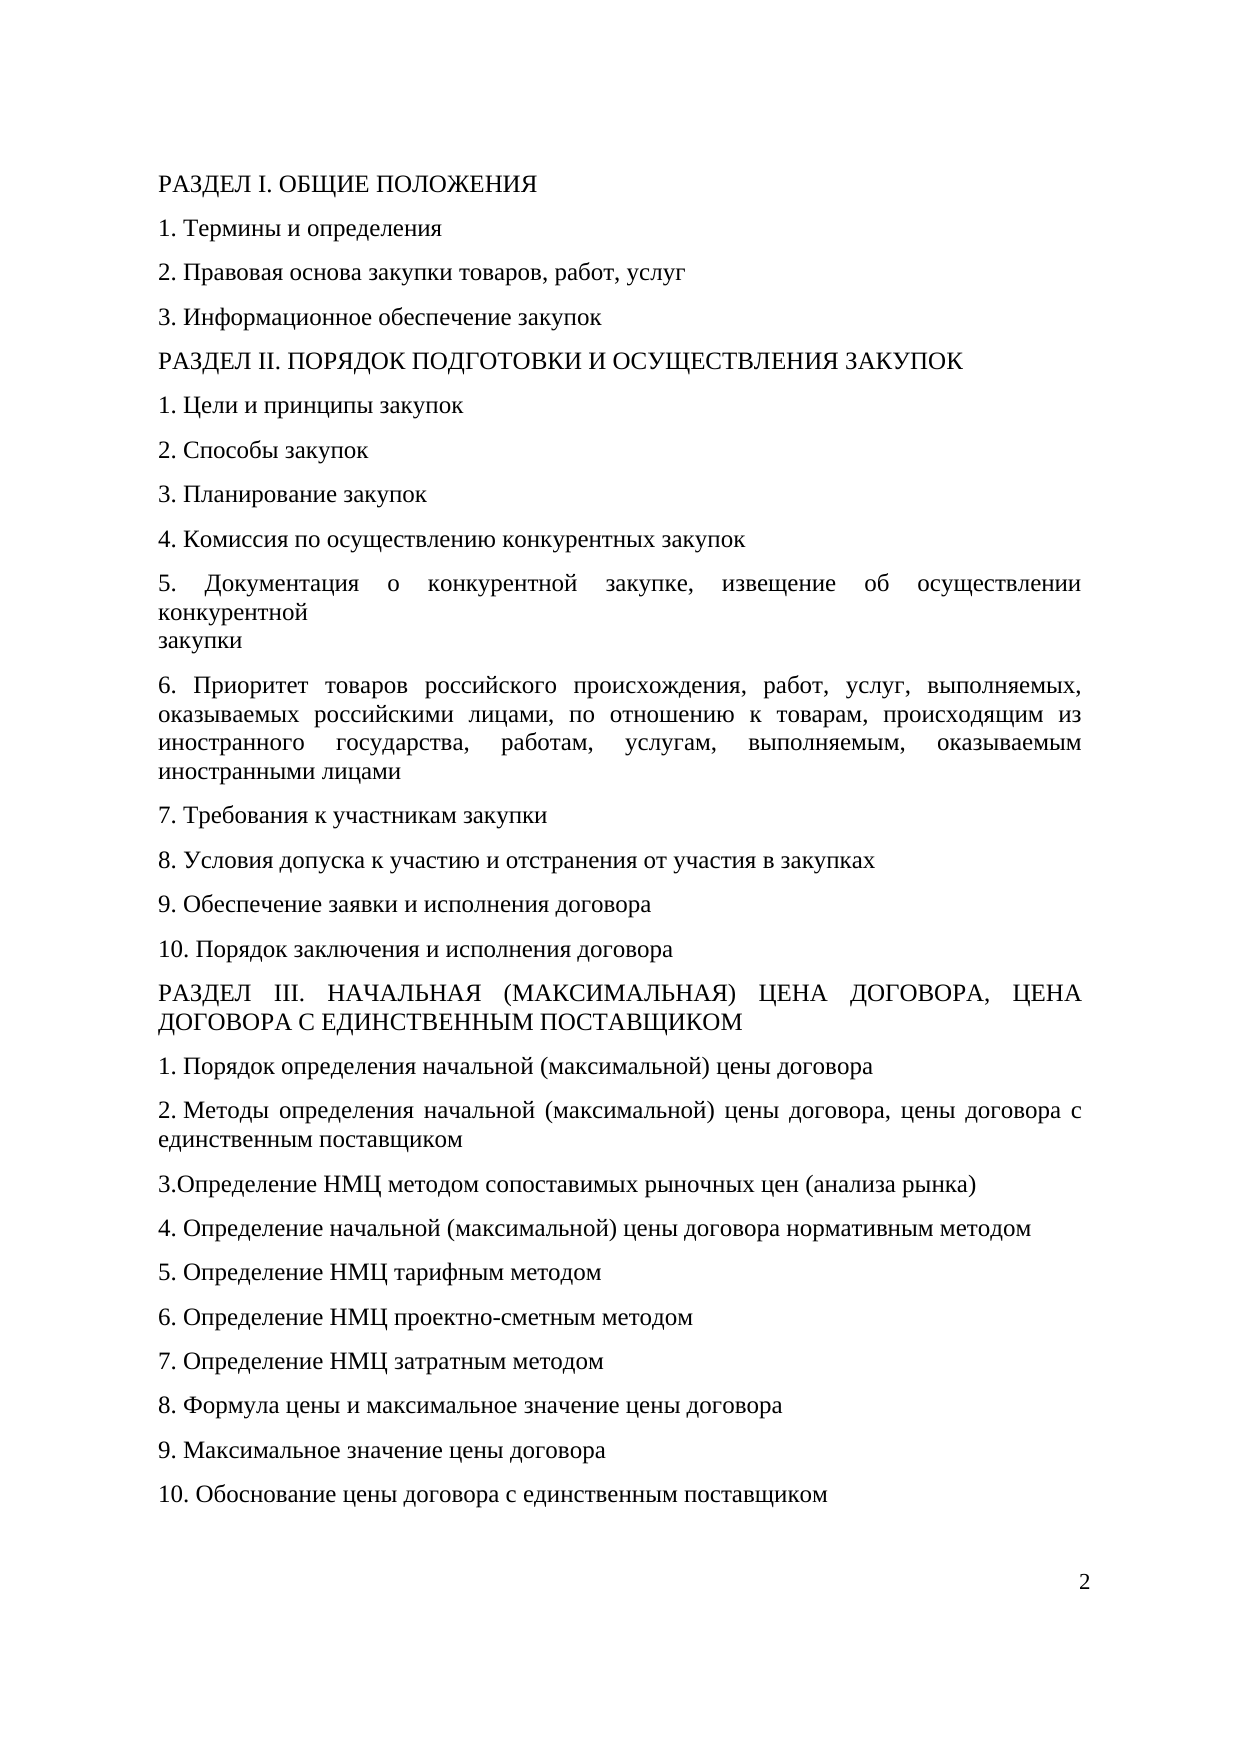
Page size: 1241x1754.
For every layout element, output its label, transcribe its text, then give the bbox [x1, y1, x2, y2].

table_cell 4. Определение начальной (максимальной) цены договора нормативным методом [150, 1205, 1090, 1250]
table_cell 2. Методы определения начальной (максимальной) цены договора, цены договора с единственным поставщиком [150, 1088, 1090, 1161]
table_cell 8. Условия допуска к участию и отстранения от участия в закупках [150, 837, 1090, 882]
table_cell 2. Способы закупок [150, 427, 1090, 472]
table_cell 6. Приоритет товаров российского происхождения, работ, услуг, выполняемых, оказываемых российскими лицами, по отношению к товарам, происходящим из иностранного государства, работам, услугам, выполняемым, оказываемым иностранными лицами [150, 662, 1090, 793]
table_cell 8. Формула цены и максимальное значение цены договора [150, 1383, 1090, 1427]
table_header РАЗДЕЛ I. ОБЩИЕ ПОЛОЖЕНИЯ [150, 161, 1090, 205]
table_cell 7. Требования к участникам закупки [150, 793, 1090, 837]
table_cell 3. Информационное обеспечение закупок [150, 294, 1090, 338]
table_cell 3. Планирование закупок [150, 472, 1090, 516]
table_cell 6. Определение НМЦ проектно-сметным методом [150, 1294, 1090, 1338]
table_cell 1. Термины и определения [150, 205, 1090, 250]
table_cell 1. Порядок определения начальной (максимальной) цены договора [150, 1044, 1090, 1088]
table_cell 9. Обеспечение заявки и исполнения договора [150, 882, 1090, 926]
table_cell 4. Комиссия по осуществлению конкурентных закупок [150, 516, 1090, 560]
table_cell 10. Обоснование цены договора с единственным поставщиком [150, 1472, 1090, 1516]
table_cell 10. Порядок заключения и исполнения договора [150, 926, 1090, 970]
table_cell 7. Определение НМЦ затратным методом [150, 1339, 1090, 1383]
table_cell 5. Определение НМЦ тарифным методом [150, 1250, 1090, 1294]
table_cell 1. Цели и принципы закупок [150, 383, 1090, 427]
table_cell 9. Максимальное значение цены договора [150, 1427, 1090, 1472]
table_cell РАЗДЕЛ II. ПОРЯДОК ПОДГОТОВКИ И ОСУЩЕСТВЛЕНИЯ ЗАКУПОК [150, 339, 1090, 383]
table_cell РАЗДЕЛ III. НАЧАЛЬНАЯ (МАКСИМАЛЬНАЯ) ЦЕНА ДОГОВОРА, ЦЕНА ДОГОВОРА С ЕДИНСТВЕННЫМ ПОСТАВЩИКОМ [150, 970, 1090, 1043]
table_cell 2. Правовая основа закупки товаров, работ, услуг [150, 250, 1090, 294]
table_cell 3.Определение НМЦ методом сопоставимых рыночных цен (анализа рынка) [150, 1161, 1090, 1205]
table_cell 5. Документация о конкурентной закупке, извещение об осуществлении конкурентной закупки [150, 560, 1090, 662]
